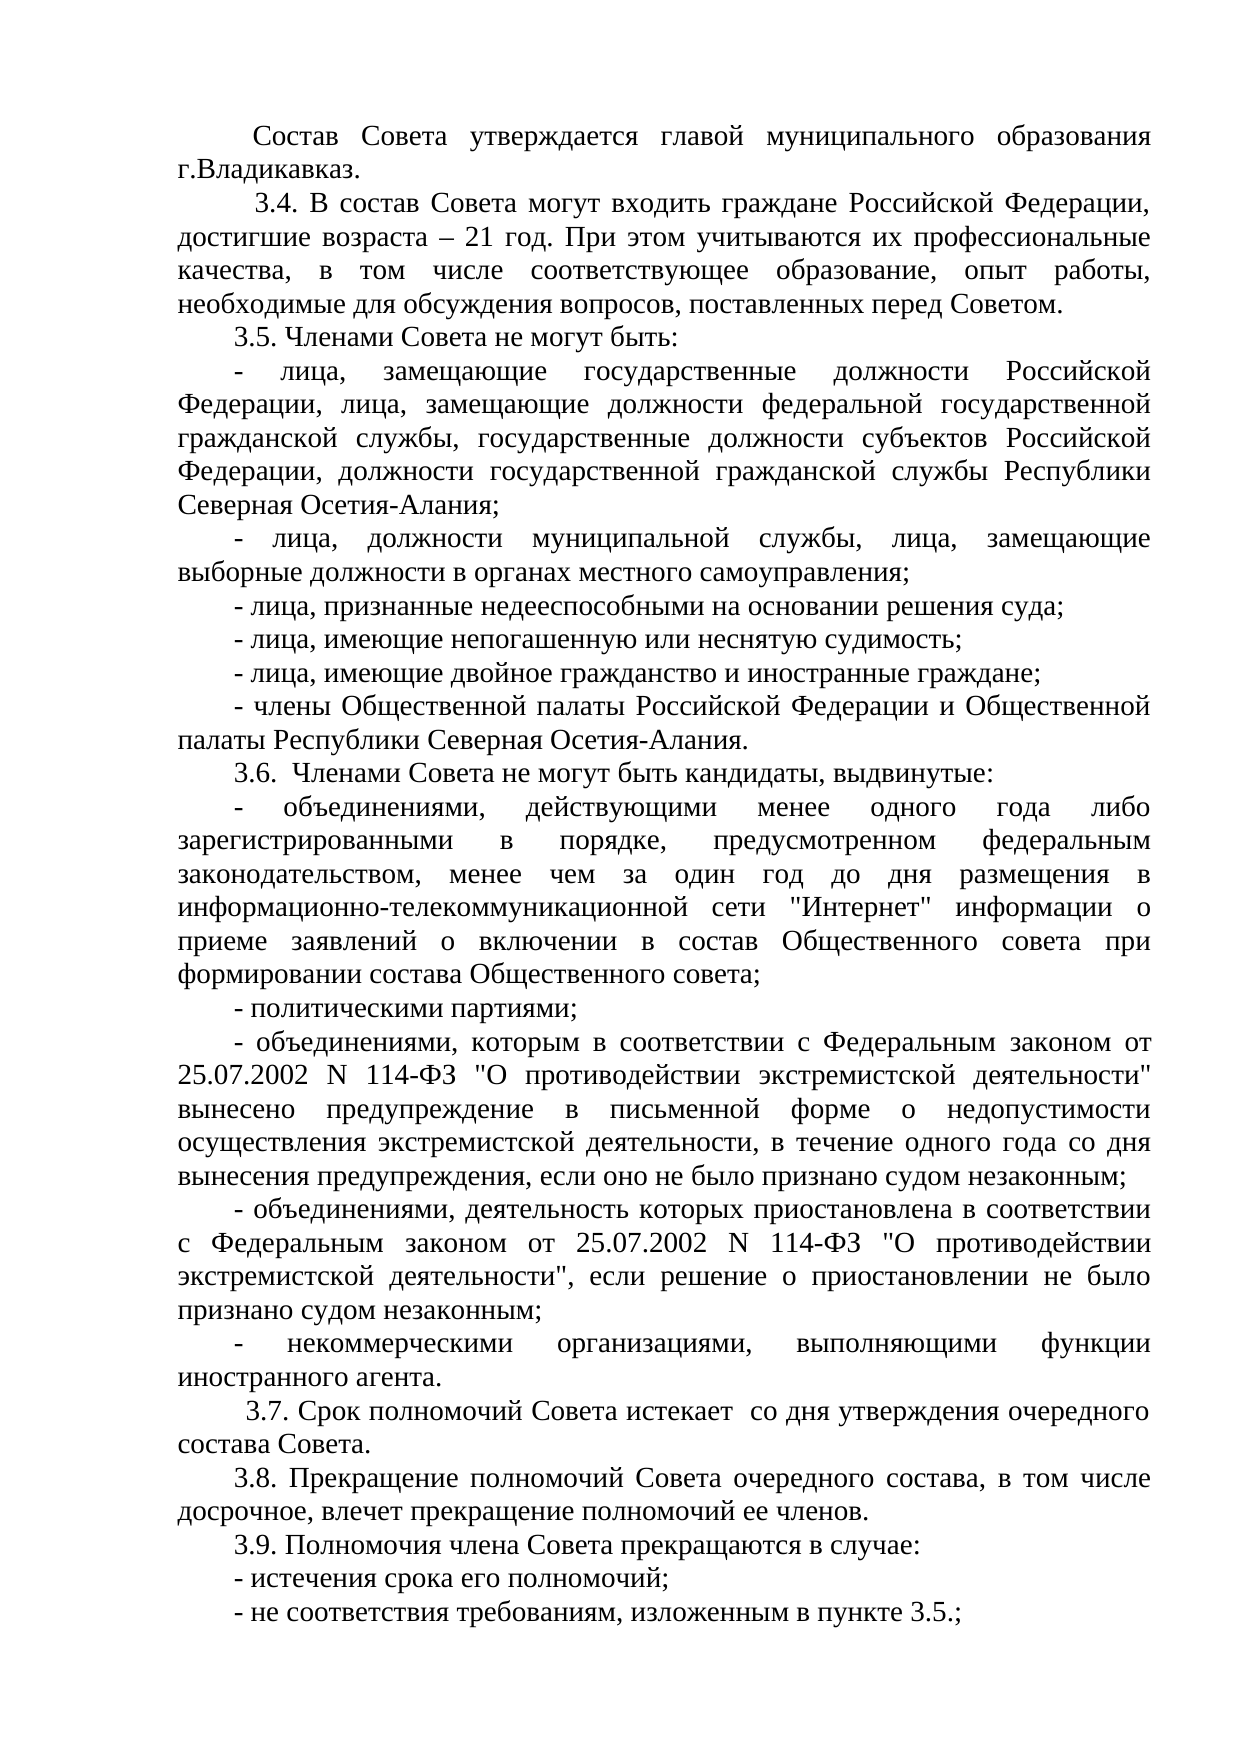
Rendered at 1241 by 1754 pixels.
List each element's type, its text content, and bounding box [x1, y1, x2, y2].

text Состав Совета утверждается главой муниципального образования г.Владикавказ. [177, 118, 1152, 185]
text 3.8. Прекращение полномочий Совета очередного состава, в том числе досрочное, влечет прекращение полномочий ее членов. [177, 1460, 1152, 1527]
text - объединениями, деятельность которых приостановлена в соответствии с Федеральным законом от 25.07.2002 N 114-ФЗ "О противодействии экстремистской деятельности", если решение о приостановлении не было признано судом незаконным; [177, 1191, 1152, 1326]
text - лица, признанные недееспособными на основании решения суда; [177, 588, 1152, 621]
text - политическими партиями; [177, 990, 1152, 1024]
text 3.5. Членами Совета не могут быть: [177, 319, 1152, 353]
text - лица, имеющие непогашенную или неснятую судимость; [177, 621, 1152, 655]
text - члены Общественной палаты Российской Федерации и Общественной палаты Республики Северная Осетия-Алания. [177, 688, 1152, 755]
text - объединениями, действующими менее одного года либо зарегистрированными в порядке, предусмотренном федеральным законодательством, менее чем за один год до дня размещения в информационно-телекоммуникационной сети "Интернет" информации о приеме заявлений о включении в состав Общественного совета при формировании состава Общественного совета; [177, 789, 1152, 990]
text - истечения срока его полномочий; [177, 1560, 1152, 1594]
text 3.6. Членами Совета не могут быть кандидаты, выдвинутые: [177, 755, 1152, 789]
text - лица, имеющие двойное гражданство и иностранные граждане; [177, 655, 1152, 688]
text - не соответствия требованиям, изложенным в пункте 3.5.; [177, 1594, 1152, 1627]
text - некоммерческими организациями, выполняющими функции иностранного агента. [177, 1326, 1152, 1393]
text - объединениями, которым в соответствии с Федеральным законом от 25.07.2002 N 114-ФЗ "О противодействии экстремистской деятельности" вынесено предупреждение в письменной форме о недопустимости осуществления экстремистской деятельности, в течение одного года со дня вынесения предупреждения, если оно не было признано судом незаконным; [177, 1024, 1152, 1191]
text - лица, должности муниципальной службы, лица, замещающие выборные должности в органах местного самоуправления; [177, 521, 1152, 588]
text 3.7. Срок полномочий Совета истекает со дня утверждения очередного состава Совета. [177, 1393, 1152, 1460]
text 3.4. В состав Совета могут входить граждане Российской Федерации, достигшие возраста – 21 год. При этом учитываются их профессиональные качества, в том числе соответствующее образование, опыт работы, необходимые для обсуждения вопросов, поставленных перед Советом. [177, 185, 1152, 319]
text - лица, замещающие государственные должности Российской Федерации, лица, замещающие должности федеральной государственной гражданской службы, государственные должности субъектов Российской Федерации, должности государственной гражданской службы Республики Северная Осетия-Алания; [177, 353, 1152, 521]
text 3.9. Полномочия члена Совета прекращаются в случае: [177, 1527, 1152, 1560]
